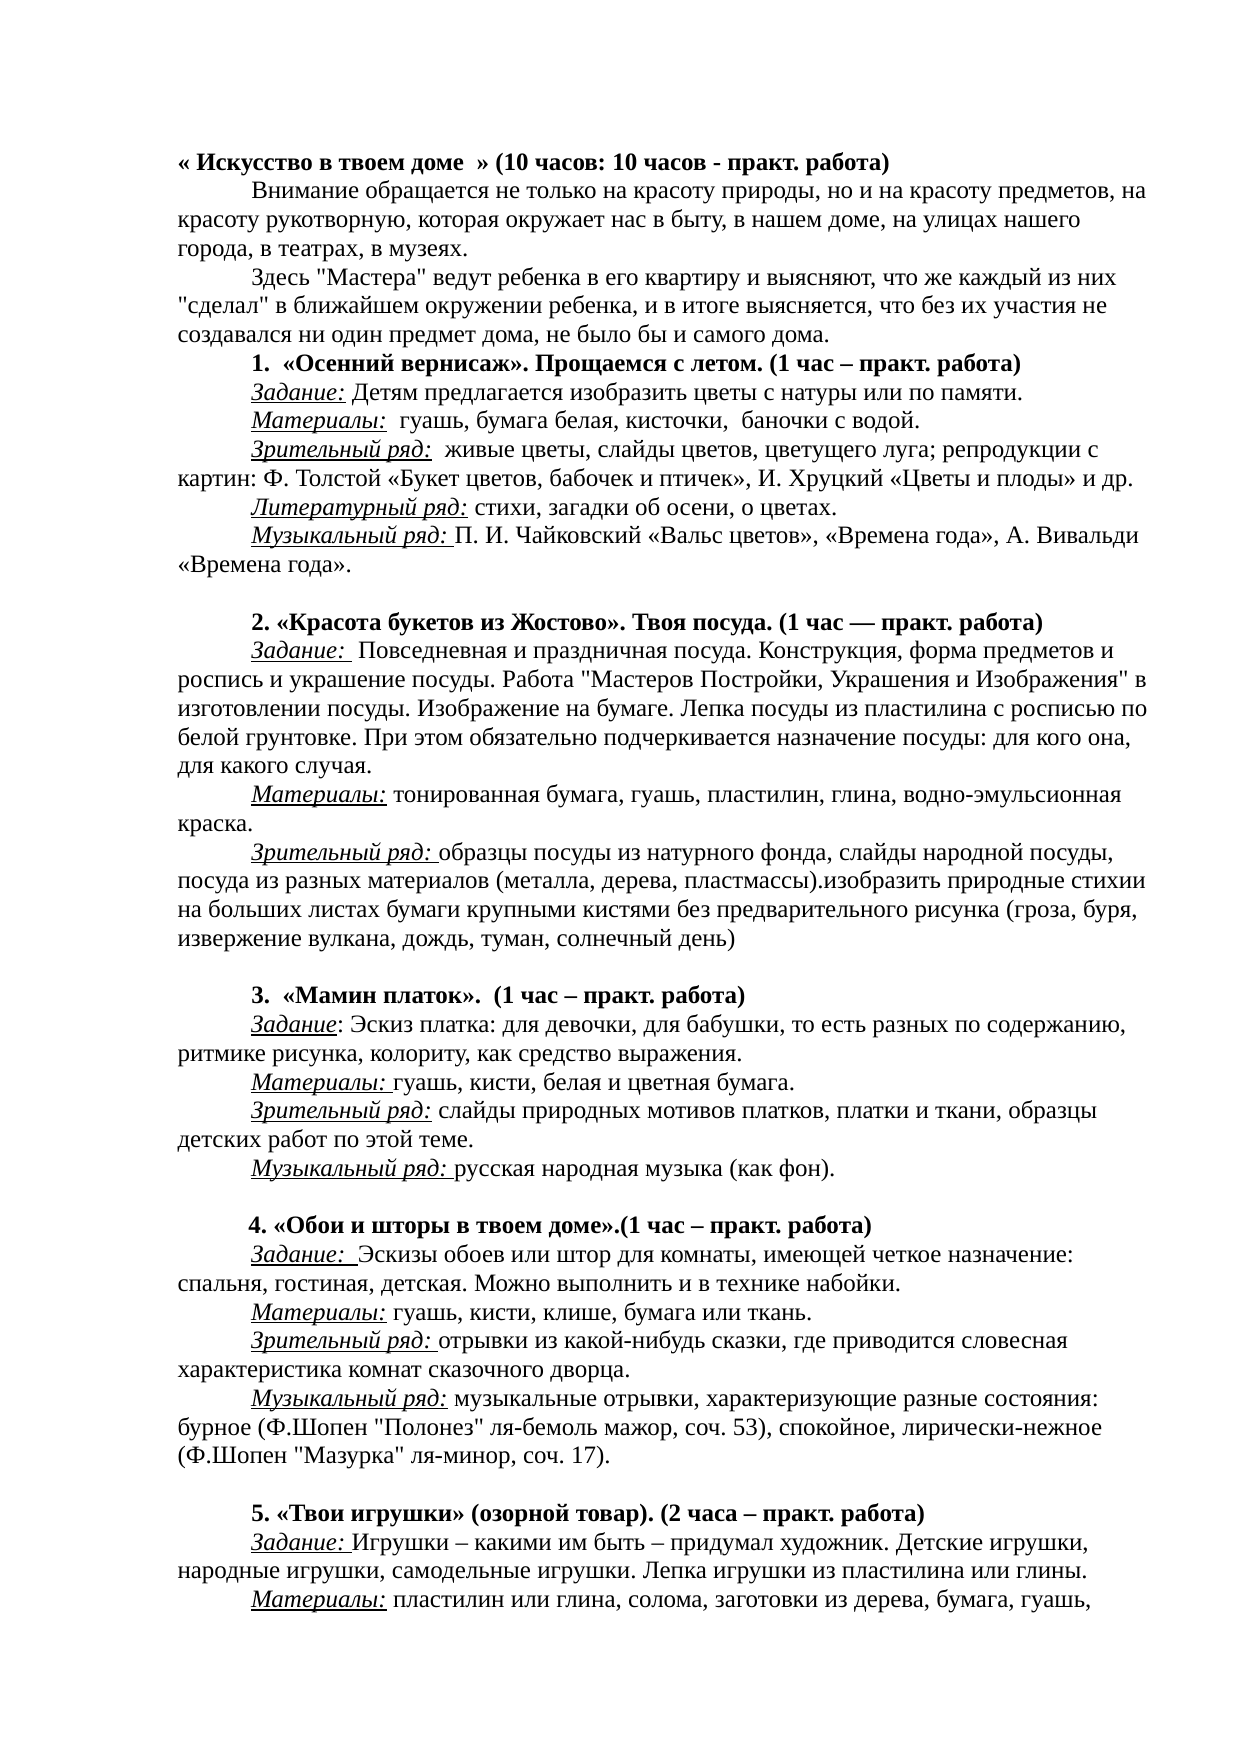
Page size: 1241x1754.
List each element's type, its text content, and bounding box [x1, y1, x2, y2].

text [177, 1584, 1152, 1613]
text Зрительный ряд: образцы посуды из натурного фонда, слайды народной посуды, посуда из разных материалов (металла, дерева, пластмассы).изобразить природные стихии на больших листах бумаги крупными кистями без предварительного рисунка (гроза, буря, извержение вулкана, дождь, туман, солнечный день) [177, 837, 1152, 952]
text Внимание обращается не только на красоту природы, но и на красоту предметов, на красоту рукотворную, которая окружает нас в быту, в нашем доме, на улицах нашего города, в театрах, в музеях. [177, 176, 1152, 262]
text Материалы: тонированная бумага, гуашь, пластилин, глина, водно-эмульсионная краска. [177, 779, 1152, 837]
text 5. «Твои игрушки» (озорной товар). (2 часа – практ. работа) [177, 1498, 1152, 1527]
text Материалы: гуашь, кисти, клише, бумага или ткань. [177, 1297, 1152, 1326]
text 3. «Мамин платок». (1 час – практ. работа) [177, 981, 1152, 1009]
text Задание: Повседневная и праздничная посуда. Конструкция, форма предметов и роспись и украшение посуды. Работа "Мастеров Постройки, Украшения и Изображения" в изготовлении посуды. Изображение на бумаге. Лепка посуды из пластилина с росписью по белой грунтовке. При этом обязательно подчеркивается назначение посуды: для кого она, для какого случая. [177, 636, 1152, 779]
text Зрительный ряд: живые цветы, слайды цветов, цветущего луга; репродукции с картин: Ф. Толстой «Букет цветов, бабочек и птичек», И. Хруцкий «Цветы и плоды» и др. [177, 434, 1152, 492]
text Задание: Детям предлагается изобразить цветы с натуры или по памяти. [177, 377, 1152, 406]
text 1. «Осенний вернисаж». Прощаемся с летом. (1 час – практ. работа) [177, 348, 1152, 377]
text Материалы: гуашь, кисти, белая и цветная бумага. [177, 1067, 1152, 1096]
text Музыкальный ряд: П. И. Чайковский «Вальс цветов», «Времена года», А. Вивальди «Времена года». [177, 521, 1152, 578]
text Литературный ряд: стихи, загадки об осени, о цветах. [177, 492, 1152, 521]
text Музыкальный ряд: музыкальные отрывки, характеризующие разные состояния: бурное (Ф.Шопен "Полонез" ля-бемоль мажор, соч. 53), спокойное, лирически-нежное (Ф.Шопен "Мазурка" ля-минор, соч. 17). [177, 1383, 1152, 1469]
text Зрительный ряд: отрывки из какой-нибудь сказки, где приводится словесная характеристика комнат сказочного дворца. [177, 1326, 1152, 1383]
text 4. «Обои и шторы в твоем доме».(1 час – практ. работа) [177, 1211, 1152, 1239]
text Задание: Эскиз платка: для девочки, для бабушки, то есть разных по содержанию, ритмике рисунка, колориту, как средство выражения. [177, 1009, 1152, 1067]
text 2. «Красота букетов из Жостово». Твоя посуда. (1 час — практ. работа) [177, 607, 1152, 636]
text Музыкальный ряд: русская народная музыка (как фон). [177, 1153, 1152, 1182]
text Здесь "Мастера" ведут ребенка в его квартиру и выясняют, что же каждый из них "сделал" в ближайшем окружении ребенка, и в итоге выясняется, что без их участия не создавался ни один предмет дома, не было бы и самого дома. [177, 262, 1152, 348]
text Задание: Эскизы обоев или штор для комнаты, имеющей четкое назначение: спальня, гостиная, детская. Можно выполнить и в технике набойки. [177, 1239, 1152, 1297]
text Материалы: гуашь, бумага белая, кисточки, баночки с водой. [177, 406, 1152, 434]
text Зрительный ряд: слайды природных мотивов платков, платки и ткани, образцы детских работ по этой теме. [177, 1096, 1152, 1153]
text « Искусство в твоем доме » (10 часов: 10 часов - практ. работа) [177, 147, 1152, 176]
text Задание: Игрушки – какими им быть – придумал художник. Детские игрушки, народные игрушки, самодельные игрушки. Лепка игрушки из пластилина или глины. [177, 1527, 1152, 1584]
